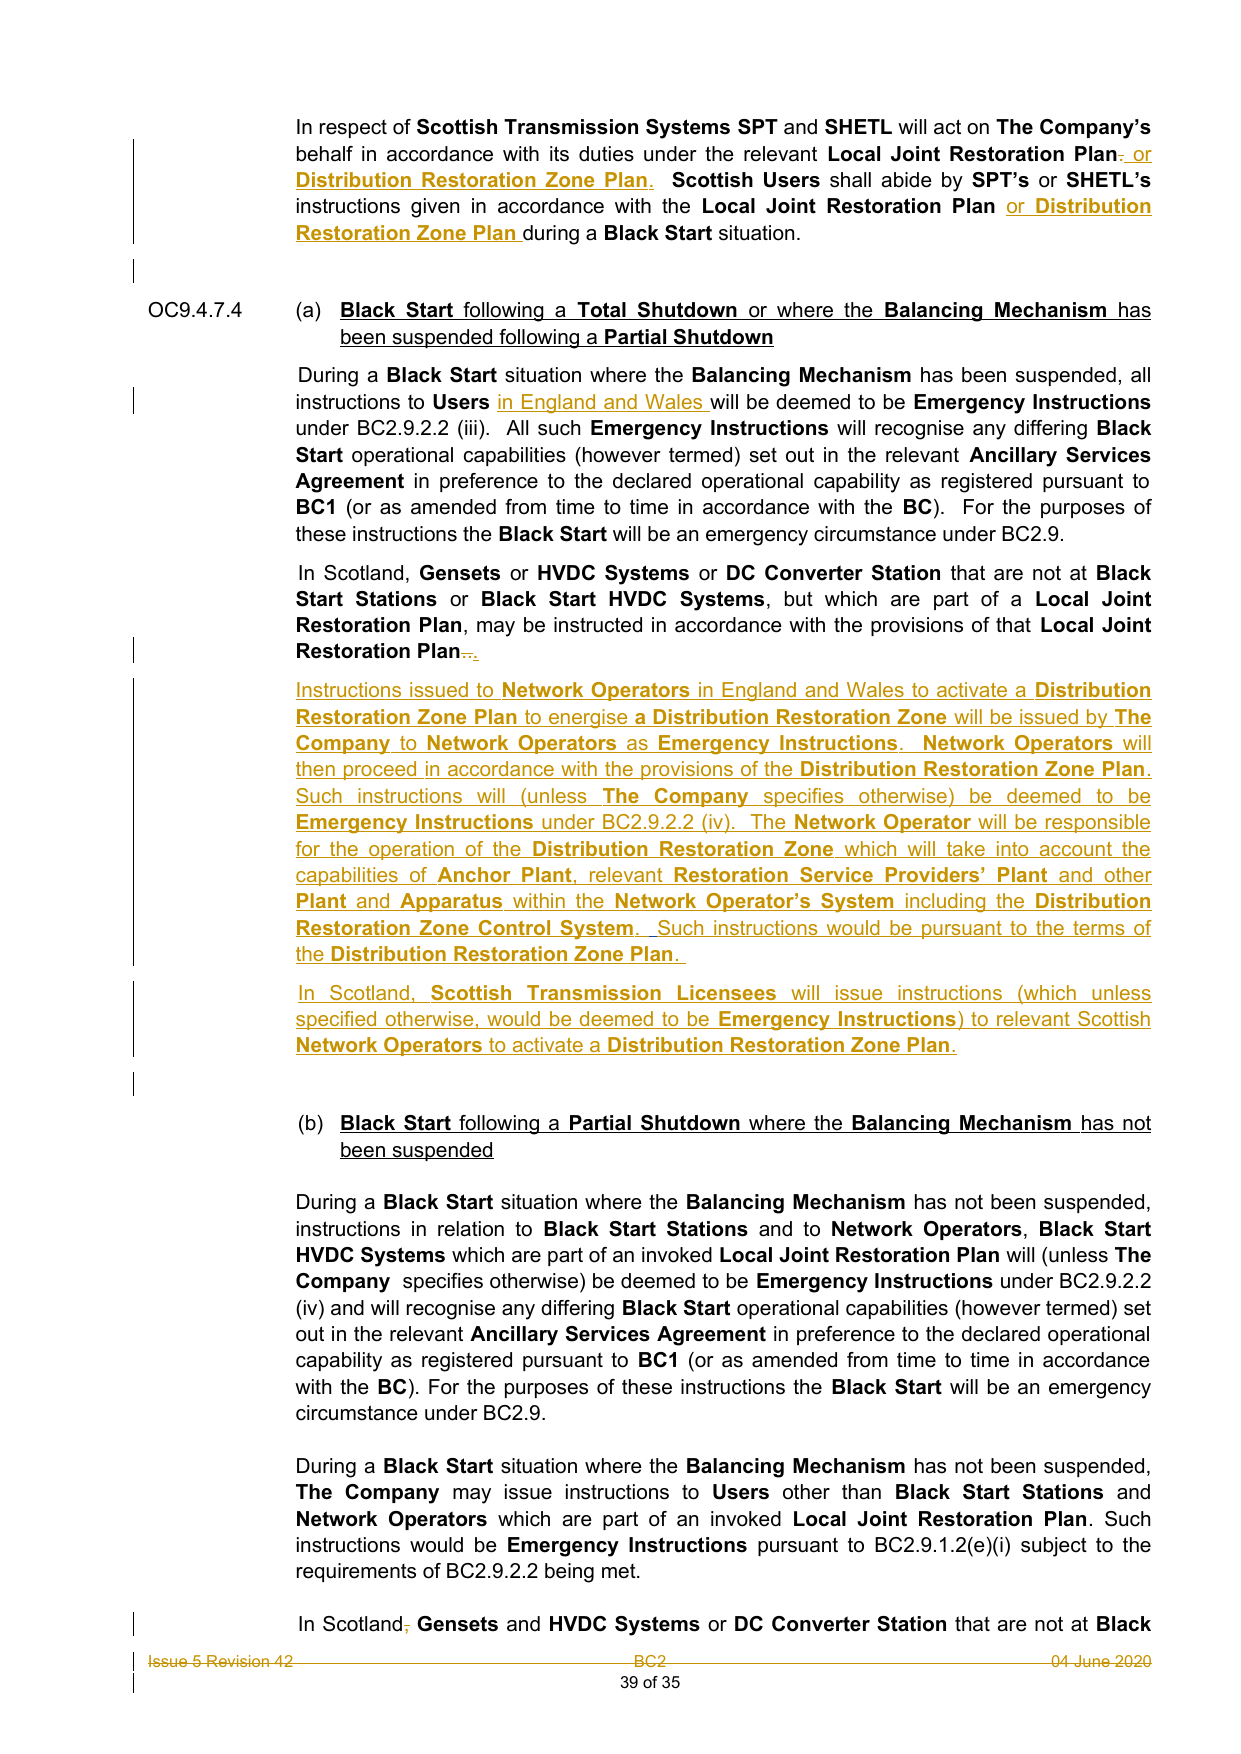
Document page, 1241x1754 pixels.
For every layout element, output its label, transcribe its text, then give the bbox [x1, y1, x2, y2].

text OC9.4.7.4 (a) Black Start following a Total Shutdown or where the Balancing Mechanism has been suspended following a Partial Shutdown [148, 298, 1152, 348]
text During a Black Start situation where the Balancing Mechanism has not been suspended, instructions in relation to Black Start Stations and to Network Operators, Black Start HVDC Systems which are part of an invoked Local Joint Restoration Plan will (unless The Company specifies otherwise) be deemed to be Emergency Instructions under BC2.9.2.2 (iv) and will recognise any differing Black Start operational capabilities (however termed) set out in the relevant Ancillary Services Agreement in preference to the declared operational capability as registered pursuant to BC1 (or as amended from time to time in accordance with the BC). For the purposes of these instructions the Black Start will be an emergency circumstance under BC2.9. [295, 1190, 1152, 1425]
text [298, 1612, 1152, 1636]
text (b) Black Start following a Partial Shutdown where the Balancing Mechanism has not been suspended [298, 1111, 1152, 1161]
text During a Black Start situation where the Balancing Mechanism has been suspended, all instructions to Users will be deemed to be Emergency Instructions under BC2.9.2.2 (iii). All such Emergency Instructions will recognise any differing Black Start operational capabilities (however termed) set out in the relevant Ancillary Services Agreement in preference to the declared operational capability as registered pursuant to BC1 (or as amended from time to time in accordance with the BC). For the purposes of these instructions the Black Start will be an emergency circumstance under BC2.9. [295, 363, 1152, 545]
text During a Black Start situation where the Balancing Mechanism has not been suspended, The Company may issue instructions to Users other than Black Start Stations and Network Operators which are part of an invoked Local Joint Restoration Plan. Such instructions would be Emergency Instructions pursuant to BC2.9.1.2(e)(i) subject to the requirements of BC2.9.2.2 being met. [295, 1454, 1152, 1583]
text In Scotland, Gensets or HVDC Systems or DC Converter Station that are not at Black Start Stations or Black Start HVDC Systems, but which are part of a Local Joint Restoration Plan, may be instructed in accordance with the provisions of that Local Joint Restoration Plan [295, 560, 1152, 663]
text In respect of Scottish Transmission Systems SPT and SHETL will act on The Company’s behalf in accordance with its duties under the relevant Local Joint Restoration Plan Scottish Users shall abide by SPT’s or SHETL’s instructions given in accordance with the Local Joint Restoration Plan during a Black Start situation. [148, 115, 1152, 244]
